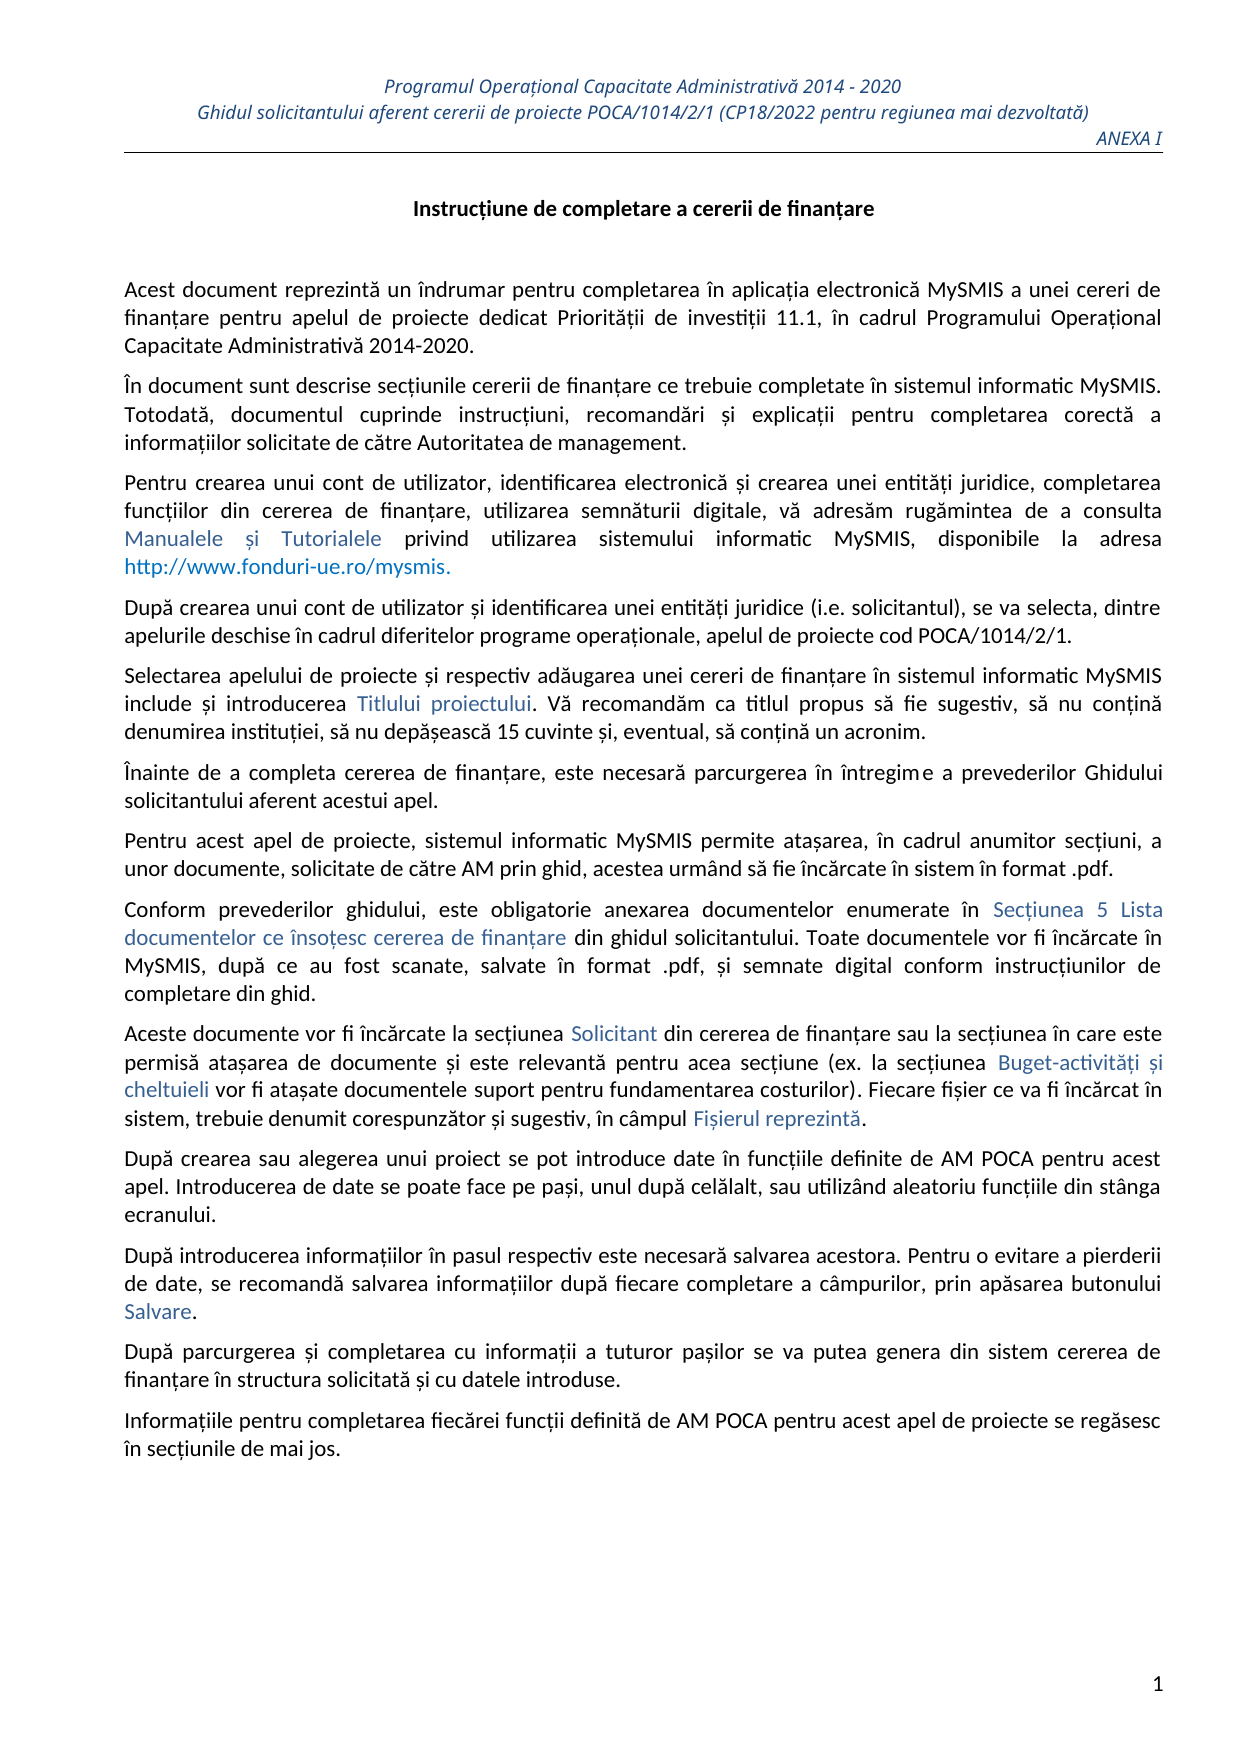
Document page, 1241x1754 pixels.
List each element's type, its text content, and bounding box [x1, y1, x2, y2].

text Aceste documente vor fi încărcate la secțiunea Solicitant din cererea de finanțare sau la secțiunea în care este permisă atașarea de documente și este relevantă pentru acea secțiune (ex. la secțiunea Buget-activități și cheltuieli vor fi atașate documentele suport pentru fundamentarea costurilor). Fiecare fișier ce va fi încărcat în sistem, trebuie denumit corespunzător și sugestiv, în câmpul Fişierul reprezintă. [124, 1019, 1163, 1132]
text După crearea unui cont de utilizator și identificarea unei entități juridice (i.e. solicitantul), se va selecta, dintre apelurile deschise în cadrul diferitelor programe operaționale, apelul de proiecte cod POCA/1014/2/1. [124, 593, 1163, 649]
text După parcurgerea și completarea cu informații a tuturor pașilor se va putea genera din sistem cererea de finanțare în structura solicitată și cu datele introduse. [124, 1337, 1163, 1393]
text Acest document reprezintă un îndrumar pentru completarea în aplicația electronică MySMIS a unei cereri de finanțare pentru apelul de proiecte dedicat Priorității de investiții 11.1, în cadrul Programului Operațional Capacitate Administrativă 2014-2020. [124, 275, 1163, 359]
text După introducerea informațiilor în pasul respectiv este necesară salvarea acestora. Pentru o evitare a pierderii de date, se recomandă salvarea informațiilor după fiecare completare a câmpurilor, prin apăsarea butonului Salvare. [124, 1241, 1163, 1325]
text Pentru acest apel de proiecte, sistemul informatic MySMIS permite atașarea, în cadrul anumitor secțiuni, a unor documente, solicitate de către AM prin ghid, acestea urmând să fie încărcate în sistem în format .pdf. [124, 826, 1163, 882]
text Pentru crearea unui cont de utilizator, identificarea electronică și crearea unei entități juridice, completarea funcțiilor din cererea de finanțare, utilizarea semnăturii digitale, vă adresăm rugămintea de a consulta Manualele și Tutorialele privind utilizarea sistemului informatic MySMIS, disponibile la adresa http://www.fonduri-ue.ro/mysmis. [124, 468, 1163, 580]
text Informațiile pentru completarea fiecărei funcții definită de AM POCA pentru acest apel de proiecte se regăsesc în secțiunile de mai jos. [124, 1406, 1163, 1462]
text Înainte de a completa cererea de finanțare, este necesară parcurgerea în întregime a prevederilor Ghidului solicitantului aferent acestui apel. [124, 758, 1163, 814]
text După crearea sau alegerea unui proiect se pot introduce date în funcțiile definite de AM POCA pentru acest apel. Introducerea de date se poate face pe pași, unul după celălalt, sau utilizând aleatoriu funcțiile din stânga ecranului. [124, 1144, 1163, 1228]
text Instrucțiune de completare a cererii de finanțare [124, 194, 1163, 222]
text Conform prevederilor ghidului, este obligatorie anexarea documentelor enumerate în Secțiunea 5 Lista documentelor ce însoțesc cererea de finanțare din ghidul solicitantului. Toate documentele vor fi încărcate în MySMIS, după ce au fost scanate, salvate în format .pdf, și semnate digital conform instrucțiunilor de completare din ghid. [124, 895, 1163, 1007]
text În document sunt descrise secțiunile cererii de finanțare ce trebuie completate în sistemul informatic MySMIS. Totodată, documentul cuprinde instrucțiuni, recomandări și explicații pentru completarea corectă a informațiilor solicitate de către Autoritatea de management. [124, 372, 1163, 456]
text Selectarea apelului de proiecte și respectiv adăugarea unei cereri de finanțare în sistemul informatic MySMIS include și introducerea Titlului proiectului. Vă recomandăm ca titlul propus să fie sugestiv, să nu conțină denumirea instituției, să nu depășească 15 cuvinte și, eventual, să conțină un acronim. [124, 661, 1163, 745]
